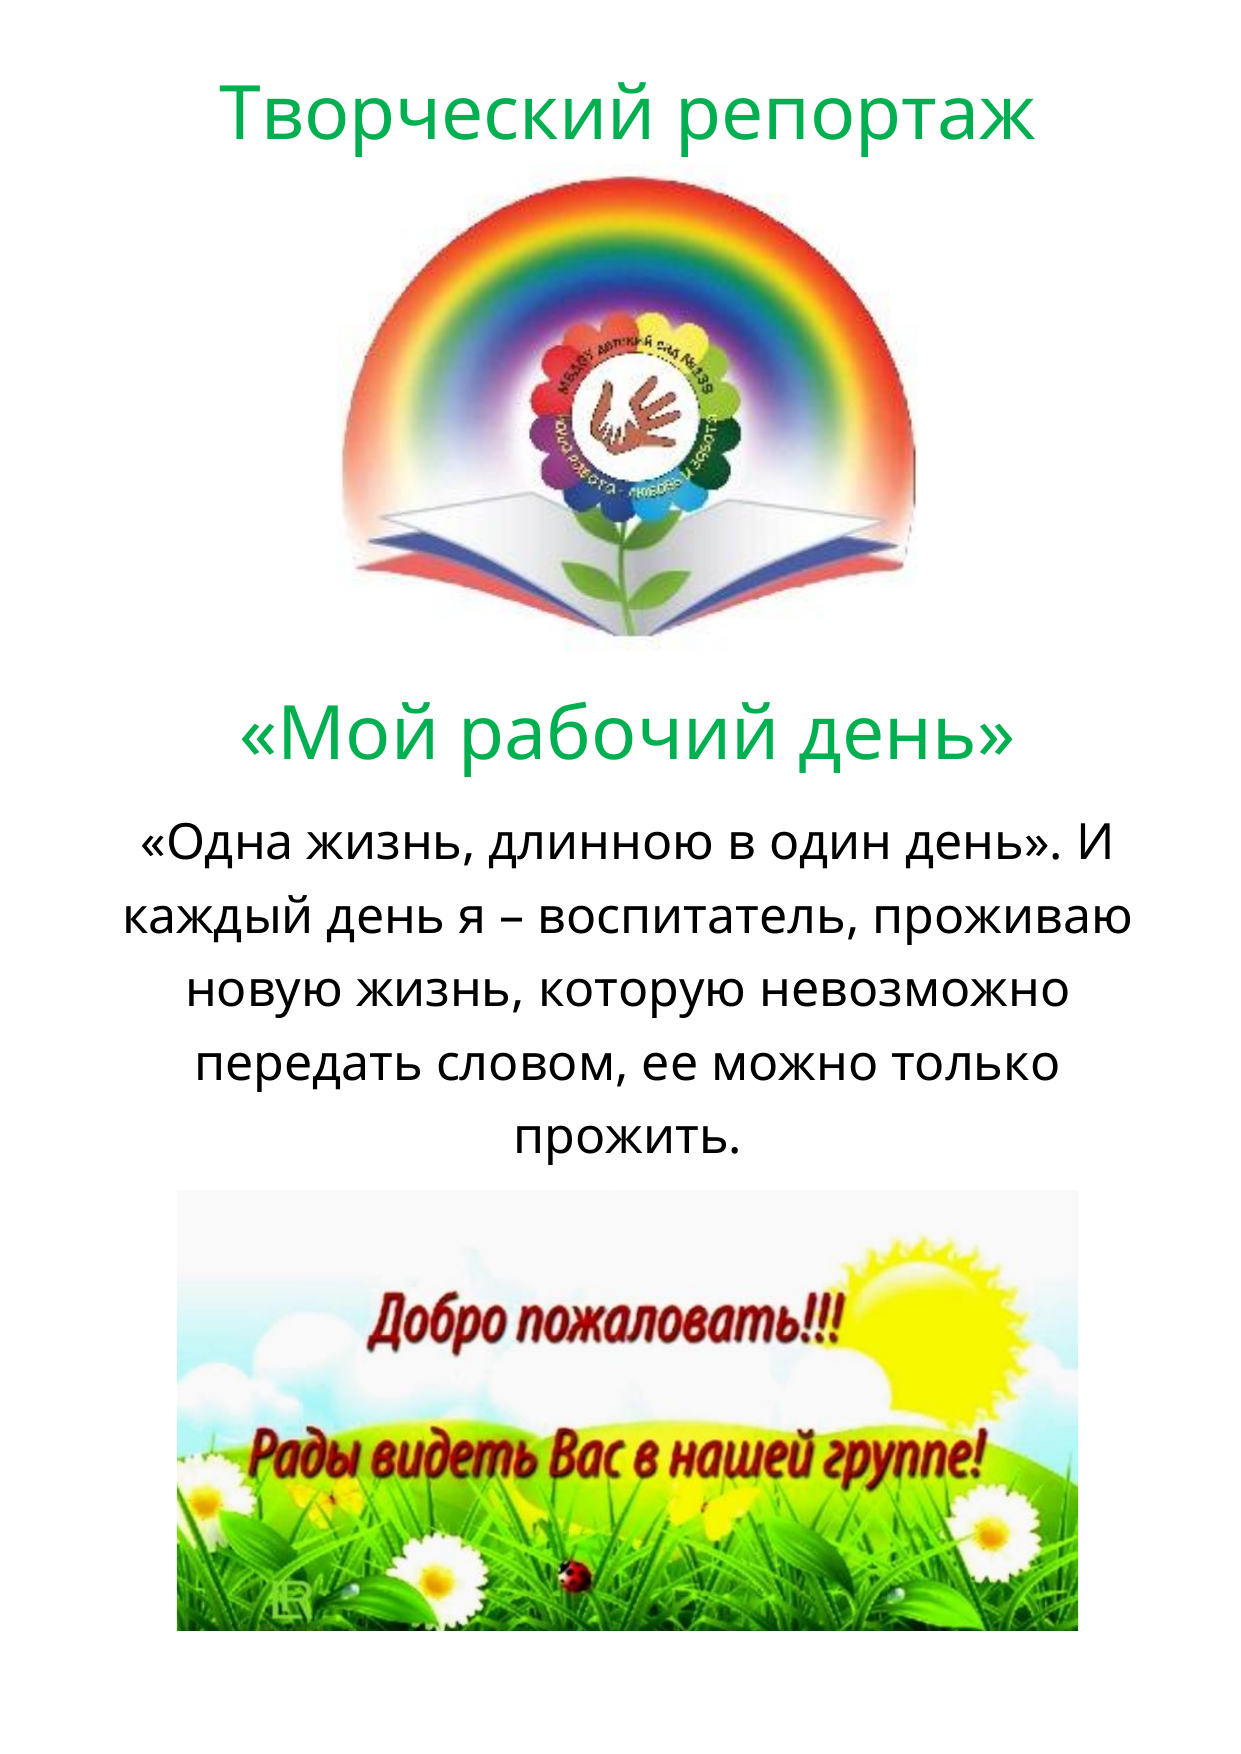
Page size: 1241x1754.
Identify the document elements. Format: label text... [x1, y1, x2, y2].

picture [176, 1190, 1079, 1631]
text «Одна жизнь, длинною в один день». И каждый день я – воспитатель, проживаю новую жизнь, которую невозможно передать словом, ее можно только прожить. [74, 806, 1181, 1169]
picture [337, 163, 918, 661]
text «Мой рабочий день» [74, 679, 1181, 782]
